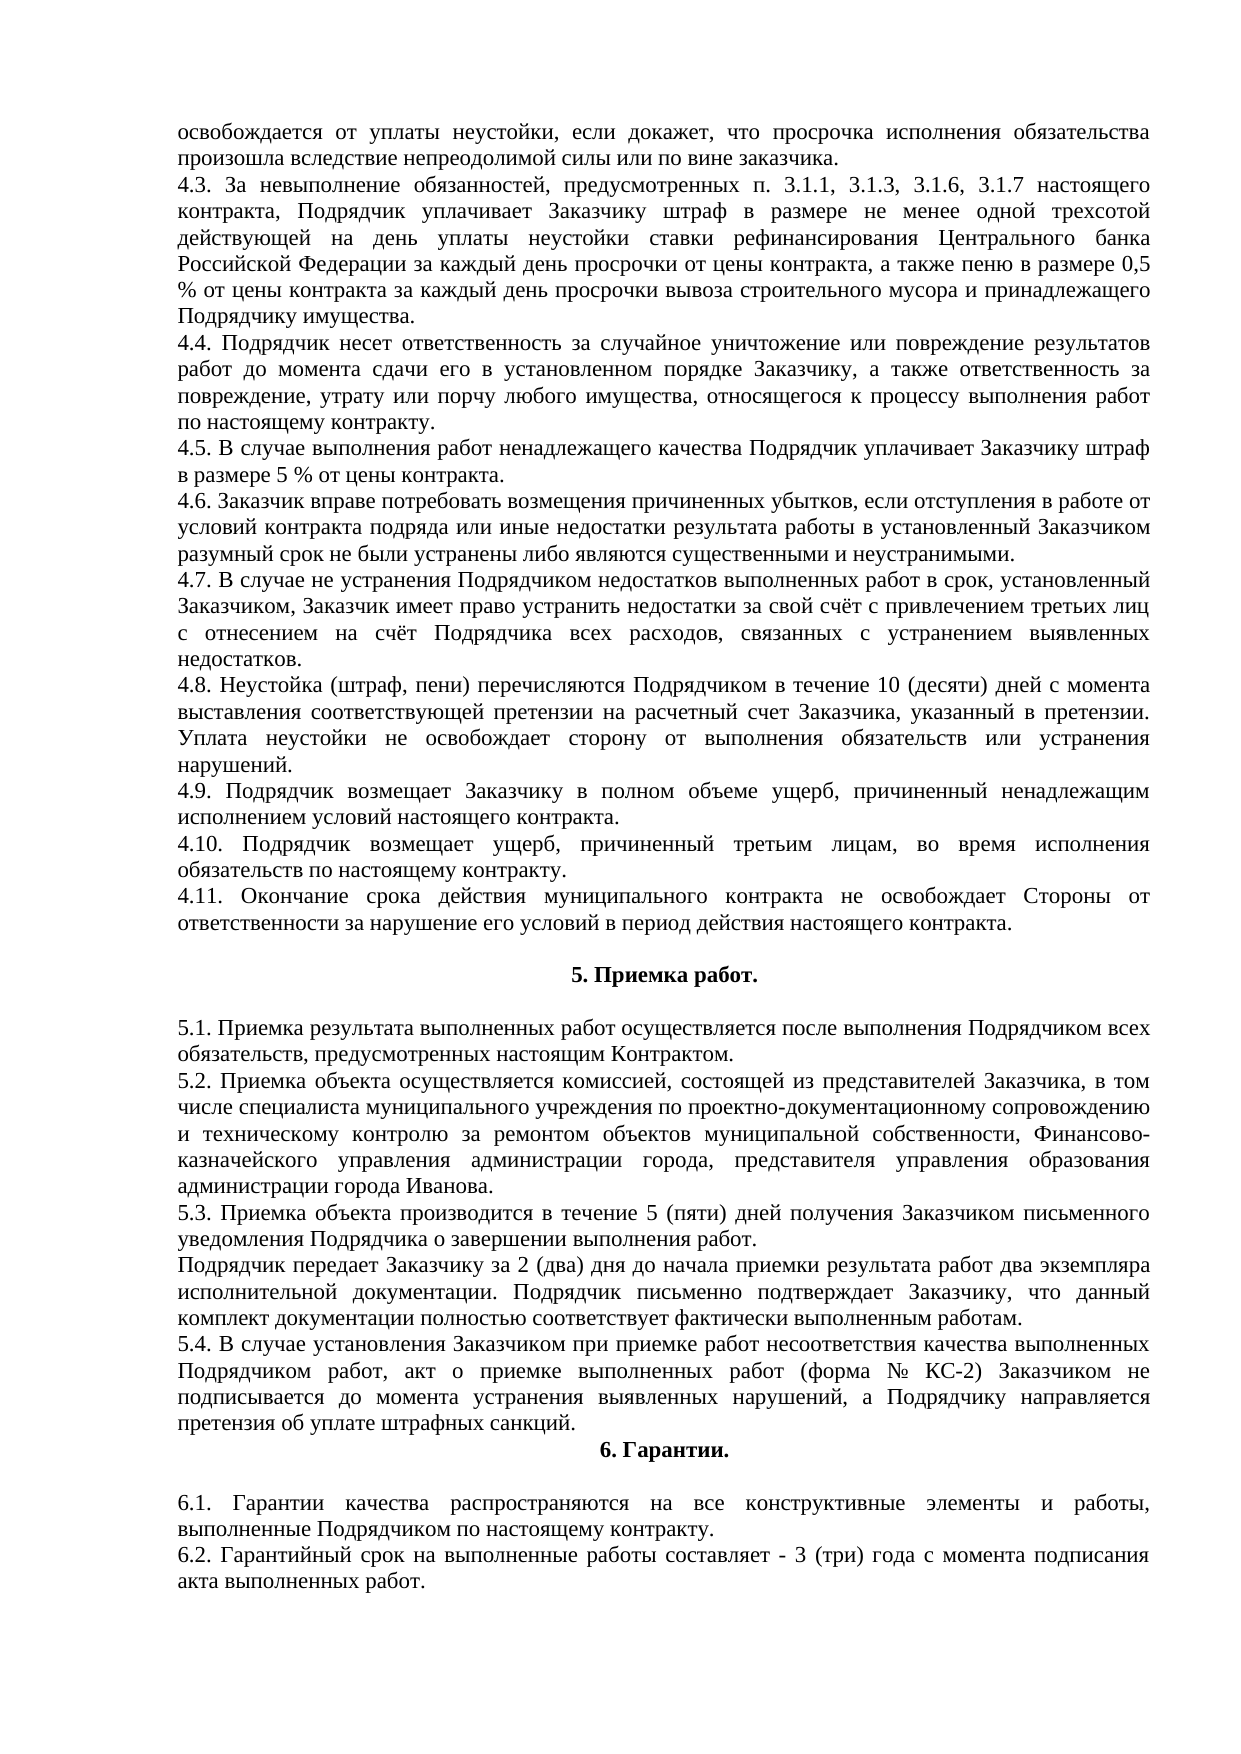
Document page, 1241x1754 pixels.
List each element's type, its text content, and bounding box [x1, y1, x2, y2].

text 4.4. Подрядчик несет ответственность за случайное уничтожение или повреждение результатов работ до момента сдачи его в установленном порядке Заказчику, а также ответственность за повреждение, утрату или порчу любого имущества, относящегося к процессу выполнения работ по настоящему контракту. [177, 329, 1152, 434]
text 4.11. Окончание срока действия муниципального контракта не освобождает Стороны от ответственности за нарушение его условий в период действия настоящего контракта. [177, 882, 1152, 935]
text 6.2. Гарантийный срок на выполненные работы составляет - 3 (три) года с момента подписания акта выполненных работ. [177, 1541, 1152, 1594]
text 6.1. Гарантии качества распространяются на все конструктивные элементы и работы, выполненные Подрядчиком по настоящему контракту. [177, 1488, 1152, 1541]
text 5.3. Приемка объекта производится в течение 5 (пяти) дней получения Заказчиком письменного уведомления Подрядчика о завершении выполнения работ. [177, 1199, 1152, 1251]
text 5.2. Приемка объекта осуществляется комиссией, состоящей из представителей Заказчика, в том числе специалиста муниципального учреждения по проектно-документационному сопровождению и техническому контролю за ремонтом объектов муниципальной собственности, Финансово-казначейского управления администрации города, представителя управления образования администрации города Иванова. [177, 1067, 1152, 1199]
text 5.4. В случае установления Заказчиком при приемке работ несоответствия качества выполненных Подрядчиком работ, акт о приемке выполненных работ (форма № КС-2) Заказчиком не подписывается до момента устранения выявленных нарушений, а Подрядчику направляется претензия об уплате штрафных санкций. [177, 1330, 1152, 1436]
text 6. Гарантии. [177, 1436, 1152, 1462]
text 4.10. Подрядчик возмещает ущерб, причиненный третьим лицам, во время исполнения обязательств по настоящему контракту. [177, 830, 1152, 882]
text 5.1. Приемка результата выполненных работ осуществляется после выполнения Подрядчиком всех обязательств, предусмотренных настоящим Контрактом. [177, 1014, 1152, 1067]
text 4.7. В случае не устранения Подрядчиком недостатков выполненных работ в срок, установленный Заказчиком, Заказчик имеет право устранить недостатки за свой счёт с привлечением третьих лиц с отнесением на счёт Подрядчика всех расходов, связанных с устранением выявленных недостатков. [177, 566, 1152, 672]
text 4.8. Неустойка (штраф, пени) перечисляются Подрядчиком в течение 10 (десяти) дней с момента выставления соответствующей претензии на расчетный счет Заказчика, указанный в претензии. Уплата неустойки не освобождает сторону от выполнения обязательств или устранения нарушений. [177, 672, 1152, 777]
text 4.5. В случае выполнения работ ненадлежащего качества Подрядчик уплачивает Заказчику штраф в размере 5 % от цены контракта. [177, 434, 1152, 487]
text 5. Приемка работ. [177, 961, 1152, 988]
text 4.3. За невыполнение обязанностей, предусмотренных п. 3.1.1, 3.1.3, 3.1.6, 3.1.7 настоящего контракта, Подрядчик уплачивает Заказчику штраф в размере не менее одной трехсотой действующей на день уплаты неустойки ставки рефинансирования Центрального банка Российской Федерации за каждый день просрочки от цены контракта, а также пеню в размере 0,5 % от цены контракта за каждый день просрочки вывоза строительного мусора и принадлежащего Подрядчику имущества. [177, 171, 1152, 329]
text 4.6. Заказчик вправе потребовать возмещения причиненных убытков, если отступления в работе от условий контракта подряда или иные недостатки результата работы в установленный Заказчиком разумный срок не были устранены либо являются существенными и неустранимыми. [177, 487, 1152, 566]
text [177, 118, 1152, 171]
text 4.9. Подрядчик возмещает Заказчику в полном объеме ущерб, причиненный ненадлежащим исполнением условий настоящего контракта. [177, 777, 1152, 830]
text Подрядчик передает Заказчику за 2 (два) дня до начала приемки результата работ два экземпляра исполнительной документации. Подрядчик письменно подтверждает Заказчику, что данный комплект документации полностью соответствует фактически выполненным работам. [177, 1251, 1152, 1330]
